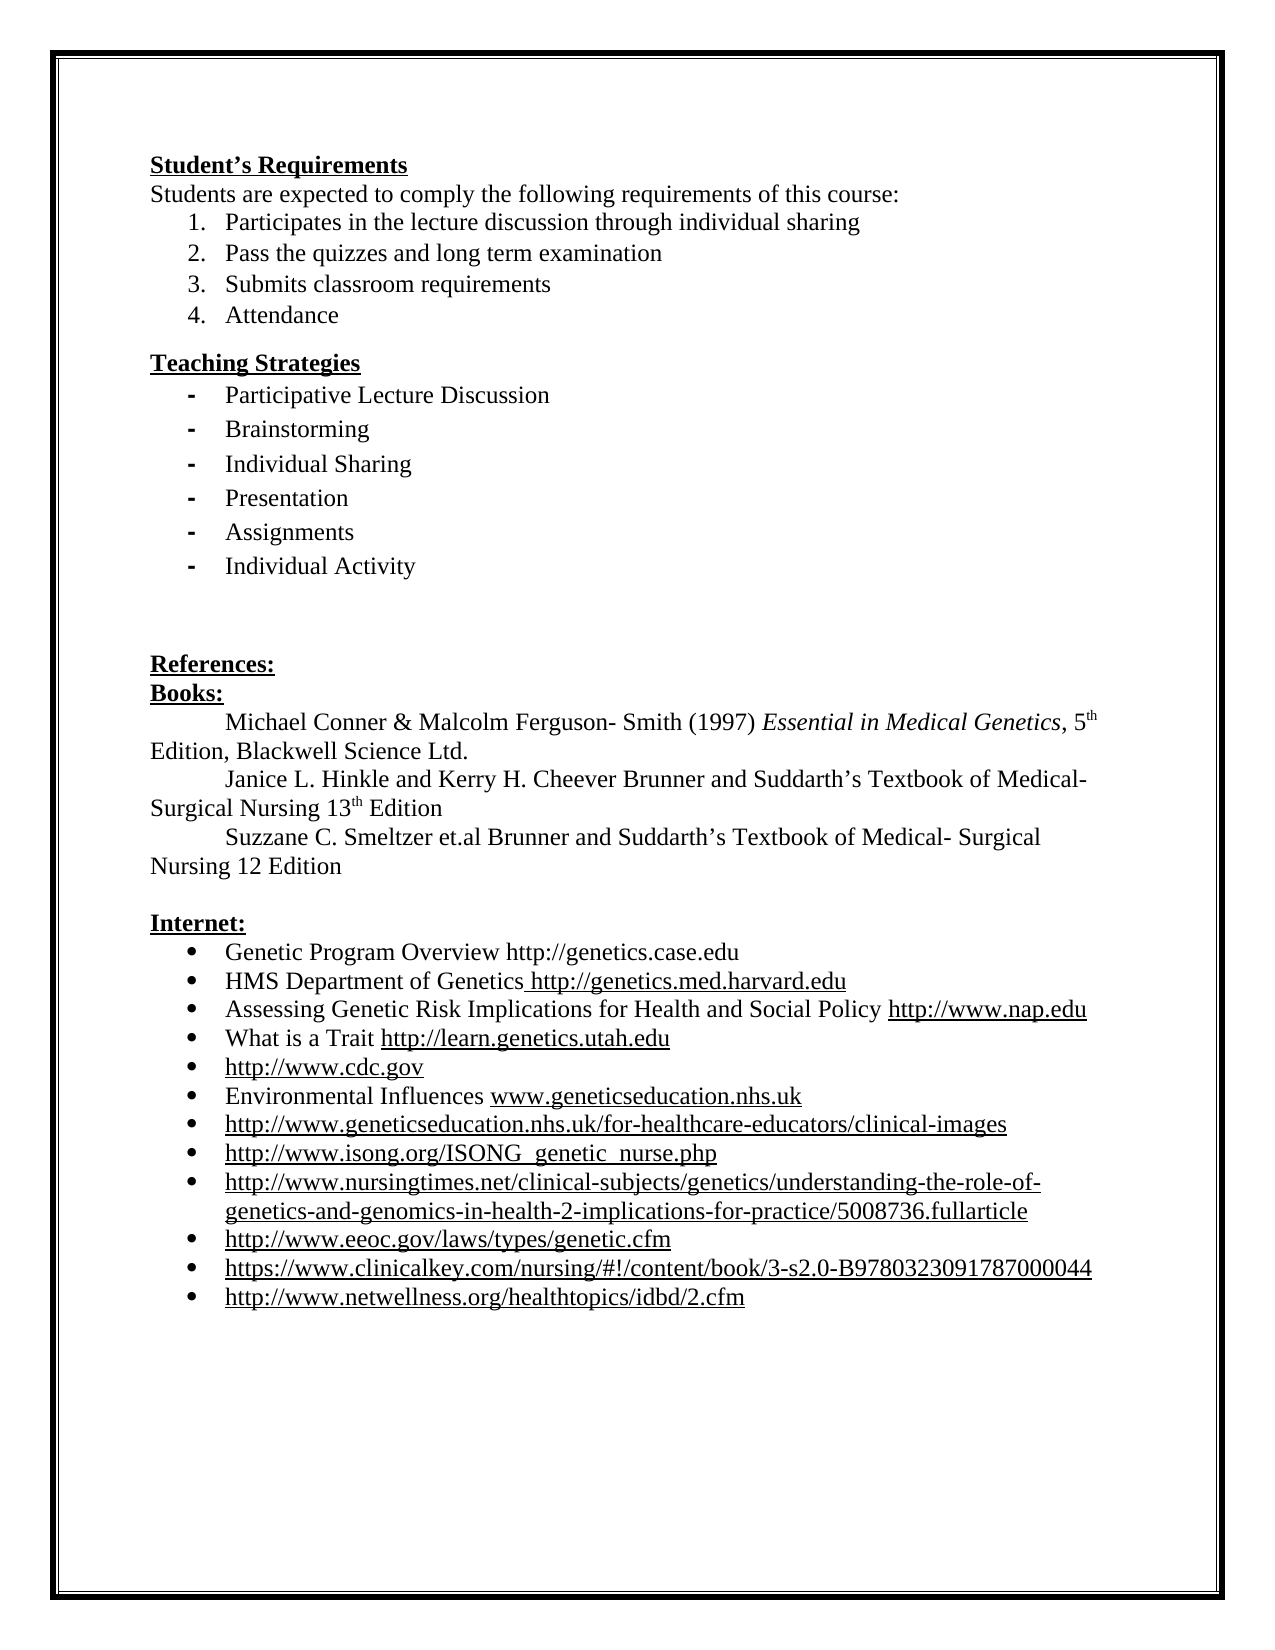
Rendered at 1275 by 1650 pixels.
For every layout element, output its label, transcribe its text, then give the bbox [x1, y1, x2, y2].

text Students are expected to comply the following requirements of this course: [150, 179, 1125, 207]
list http://www.netwellness.org/healthtopics/idbd/2.cfm [187, 1282, 1125, 1311]
list Presentation [187, 479, 1125, 513]
list Individual Sharing [187, 445, 1125, 479]
list http://www.nursingtimes.net/clinical-subjects/genetics/understanding-the-role-of-genetics-and-genomics-in-health-2-implications-for-practice/5008736.fullarticle [187, 1167, 1125, 1224]
list Assignments [187, 513, 1125, 547]
list Participates in the lecture discussion through individual sharing [187, 207, 1125, 236]
list Participative Lecture Discussion [187, 377, 1125, 411]
list Submits classroom requirements [187, 269, 1125, 298]
list http://www.eeoc.gov/laws/types/genetic.cfm [187, 1224, 1125, 1253]
text Teaching Strategies [150, 348, 1125, 377]
list http://www.cdc.gov [187, 1052, 1125, 1081]
list https://www.clinicalkey.com/nursing/#!/content/book/3-s2.0-B9780323091787000044 [187, 1253, 1125, 1282]
list http://www.isong.org/ISONG_genetic_nurse.php [187, 1138, 1125, 1167]
list HMS Department of Genetics http://genetics.med.harvard.edu [187, 966, 1125, 994]
text Student’s Requirements [150, 150, 1125, 179]
list Assessing Genetic Risk Implications for Health and Social Policy http://www.nap.edu [187, 994, 1125, 1023]
list http://www.geneticseducation.nhs.uk/for-healthcare-educators/clinical-images [187, 1109, 1125, 1138]
text References: [150, 649, 1125, 678]
text Michael Conner & Malcolm Ferguson- Smith (1997) Essential in Medical Genetics, 5th Edition, Blackwell Science Ltd. [150, 707, 1125, 764]
text Internet: [150, 908, 1125, 937]
list Genetic Program Overview http://genetics.case.edu [187, 937, 1125, 966]
list Environmental Influences www.geneticseducation.nhs.uk [187, 1081, 1125, 1109]
list Individual Activity [187, 547, 1125, 581]
list Attendance [187, 301, 1125, 329]
list Pass the quizzes and long term examination [187, 238, 1125, 267]
text Janice L. Hinkle and Kerry H. Cheever Brunner and Suddarth’s Textbook of Medical-Surgical Nursing 13th Edition [150, 764, 1125, 822]
list Brainstorming [187, 411, 1125, 445]
text Suzzane C. Smeltzer et.al Brunner and Suddarth’s Textbook of Medical- Surgical Nursing 12 Edition [150, 822, 1125, 879]
list What is a Trait http://learn.genetics.utah.edu [187, 1023, 1125, 1052]
text Books: [150, 678, 1125, 707]
